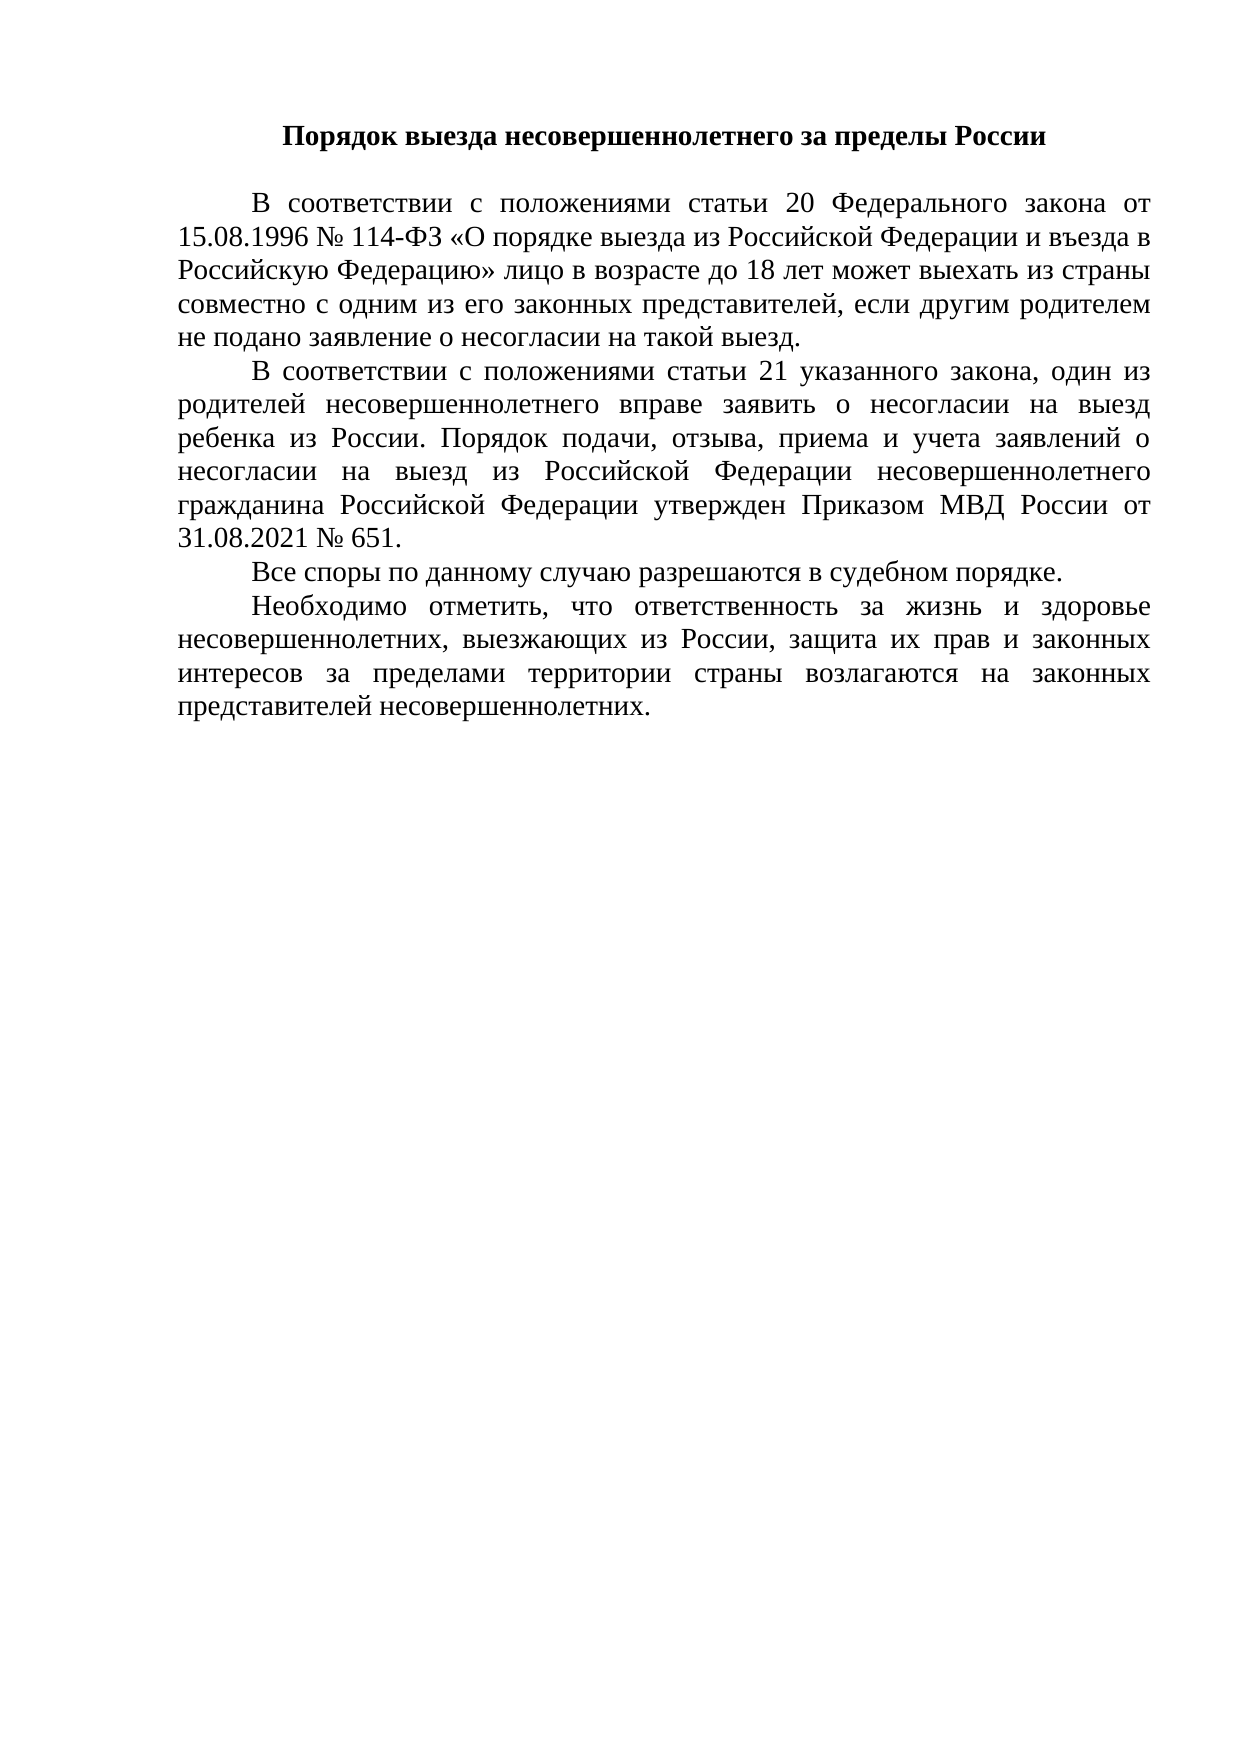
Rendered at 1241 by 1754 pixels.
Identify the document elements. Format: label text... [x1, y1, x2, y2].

text В соответствии с положениями статьи 21 указанного закона, один из родителей несовершеннолетнего вправе заявить о несогласии на выезд ребенка из России. Порядок подачи, отзыва, приема и учета заявлений о несогласии на выезд из Российской Федерации несовершеннолетнего гражданина Российской Федерации утвержден Приказом МВД России от 31.08.2021 № 651. [177, 353, 1152, 554]
text Порядок выезда несовершеннолетнего за пределы России [177, 118, 1152, 152]
text В соответствии с положениями статьи 20 Федерального закона от 15.08.1996 № 114-ФЗ «О порядке выезда из Российской Федерации и въезда в Российскую Федерацию» лицо в возрасте до 18 лет может выехать из страны совместно с одним из его законных представителей, если другим родителем не подано заявление о несогласии на такой выезд. [177, 185, 1152, 353]
text Необходимо отметить, что ответственность за жизнь и здоровье несовершеннолетних, выезжающих из России, защита их прав и законных интересов за пределами территории страны возлагаются на законных представителей несовершеннолетних. [177, 588, 1152, 722]
text Все споры по данному случаю разрешаются в судебном порядке. [177, 554, 1152, 588]
